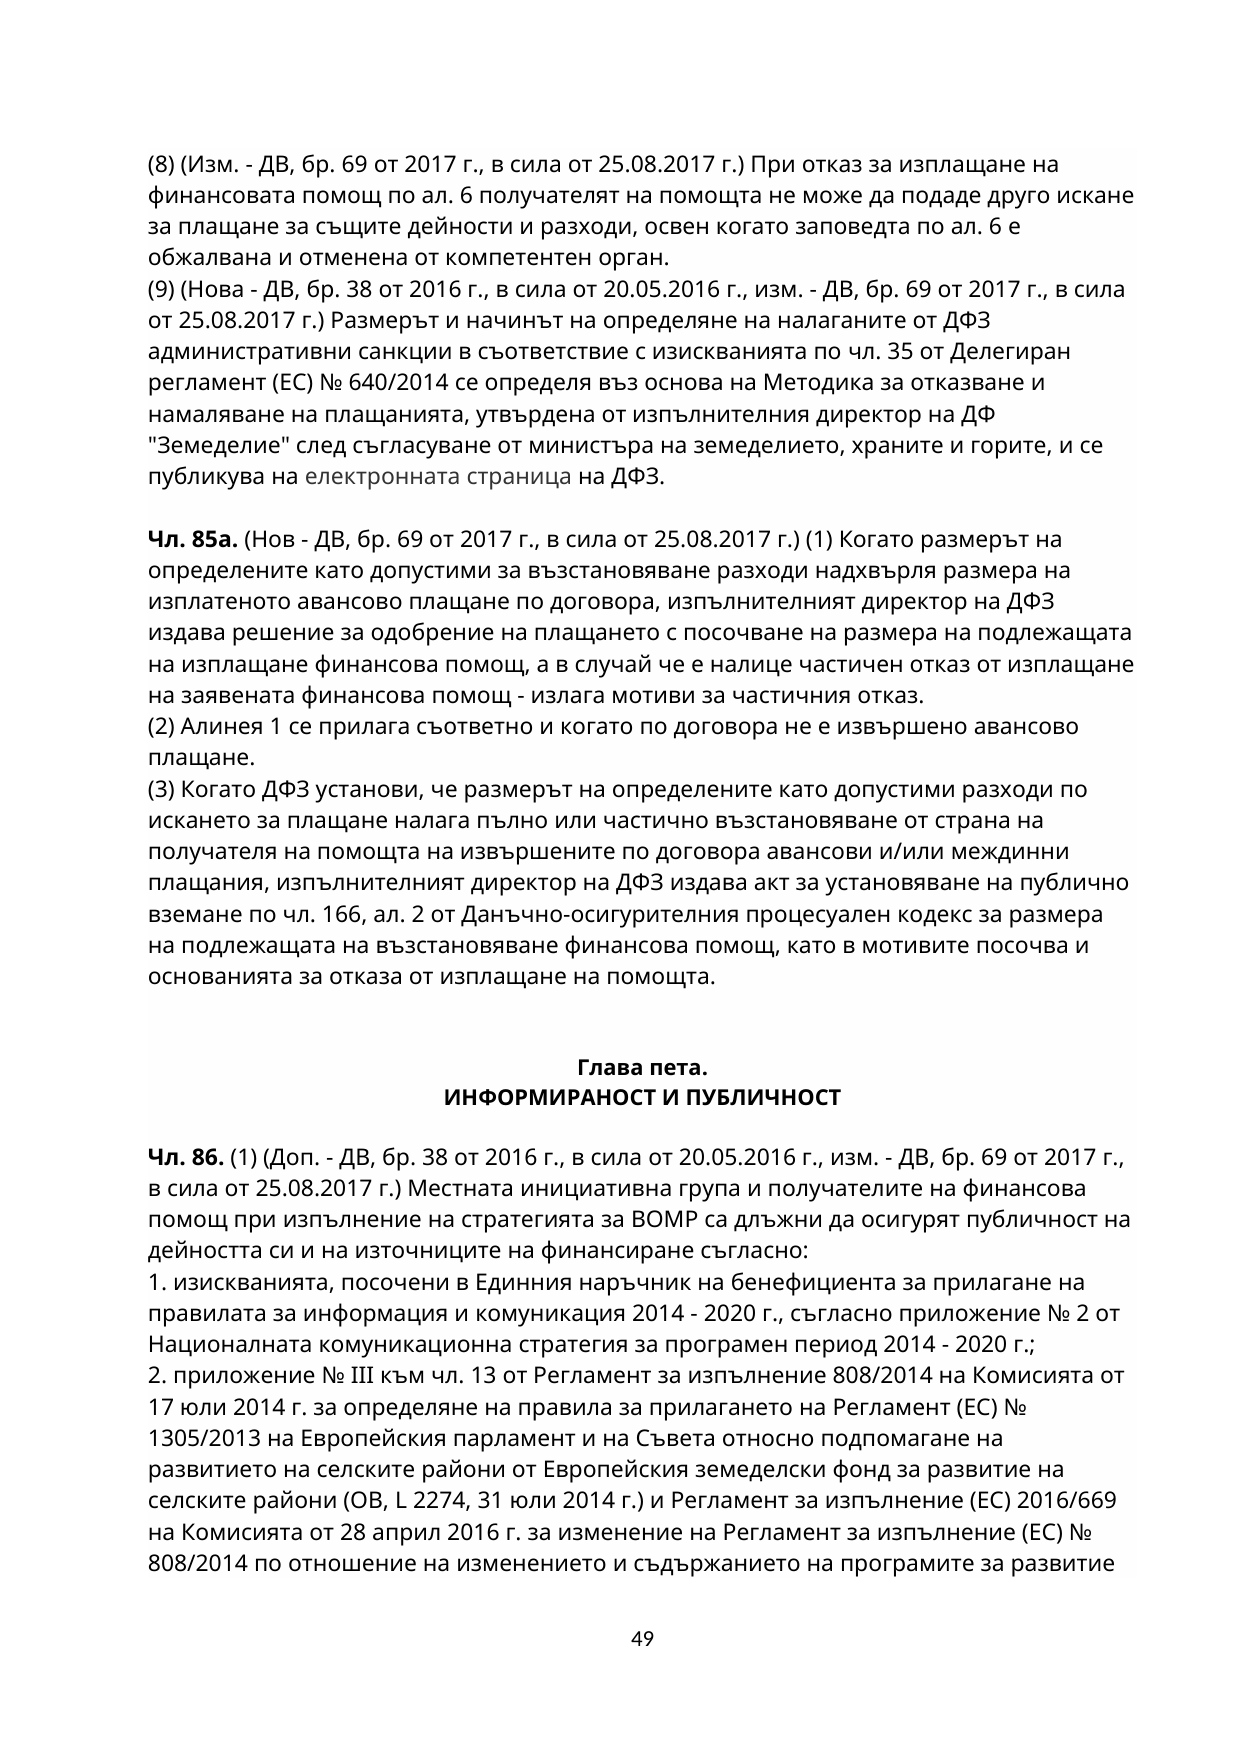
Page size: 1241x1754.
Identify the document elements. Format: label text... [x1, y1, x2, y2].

text Чл. 85а. (Нов - ДВ, бр. 69 от 2017 г., в сила от 25.08.2017 г.) (1) Когато размерът на определените като допустими за възстановяване разходи надхвърля размера на изплатеното авансово плащане по договора, изпълнителният директор на ДФЗ издава решение за одобрение на плащането с посочване на размера на подлежащата на изплащане финансова помощ, а в случай че е налице частичен отказ от изплащане на заявената финансова помощ - излага мотиви за частичния отказ. [148, 523, 1137, 710]
text Глава пета. ИНФОРМИРАНОСТ И ПУБЛИЧНОСТ [148, 1052, 1137, 1111]
text (9) (Нова - ДВ, бр. 38 от 2016 г., в сила от 20.05.2016 г., изм. - ДВ, бр. 69 от 2017 г., в сила от 25.08.2017 г.) Размерът и начинът на определяне на налаганите от ДФЗ административни санкции в съответствие с изискванията по чл. 35 от Делегиран регламент (ЕС) № 640/2014 се определя въз основа на Методика за отказване и намаляване на плащанията, утвърдена от изпълнителния директор на ДФ "Земеделие" след съгласуване от министъра на земеделието, храните и горите, и се публикува на електронната страница на ДФЗ. [148, 273, 1137, 491]
text 1. изискванията, посочени в Единния наръчник на бенефициента за прилагане на правилата за информация и комуникация 2014 - 2020 г., съгласно приложение № 2 от Националната комуникационна стратегия за програмен период 2014 - 2020 г.; [148, 1266, 1137, 1359]
text (8) (Изм. - ДВ, бр. 69 от 2017 г., в сила от 25.08.2017 г.) При отказ за изплащане на финансовата помощ по ал. 6 получателят на помощта не може да подаде друго искане за плащане за същите дейности и разходи, освен когато заповедта по ал. 6 е обжалвана и отменена от компетентен орган. [148, 148, 1137, 273]
text Чл. 86. (1) (Доп. - ДВ, бр. 38 от 2016 г., в сила от 20.05.2016 г., изм. - ДВ, бр. 69 от 2017 г., в сила от 25.08.2017 г.) Местната инициативна група и получателите на финансова помощ при изпълнение на стратегията за ВОМР са длъжни да осигурят публичност на дейността си и на източниците на финансиране съгласно: [148, 1141, 1137, 1266]
text (3) Когато ДФЗ установи, че размерът на определените като допустими разходи по искането за плащане налага пълно или частично възстановяване от страна на получателя на помощта на извършените по договора авансови и/или междинни плащания, изпълнителният директор на ДФЗ издава акт за установяване на публично вземане по чл. 166, ал. 2 от Данъчно-осигурителния процесуален кодекс за размера на подлежащата на възстановяване финансова помощ, като в мотивите посочва и основанията за отказа от изплащане на помощта. [148, 773, 1137, 991]
text (2) Алинея 1 се прилага съответно и когато по договора не е извършено авансово плащане. [148, 710, 1137, 773]
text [148, 1359, 1137, 1578]
